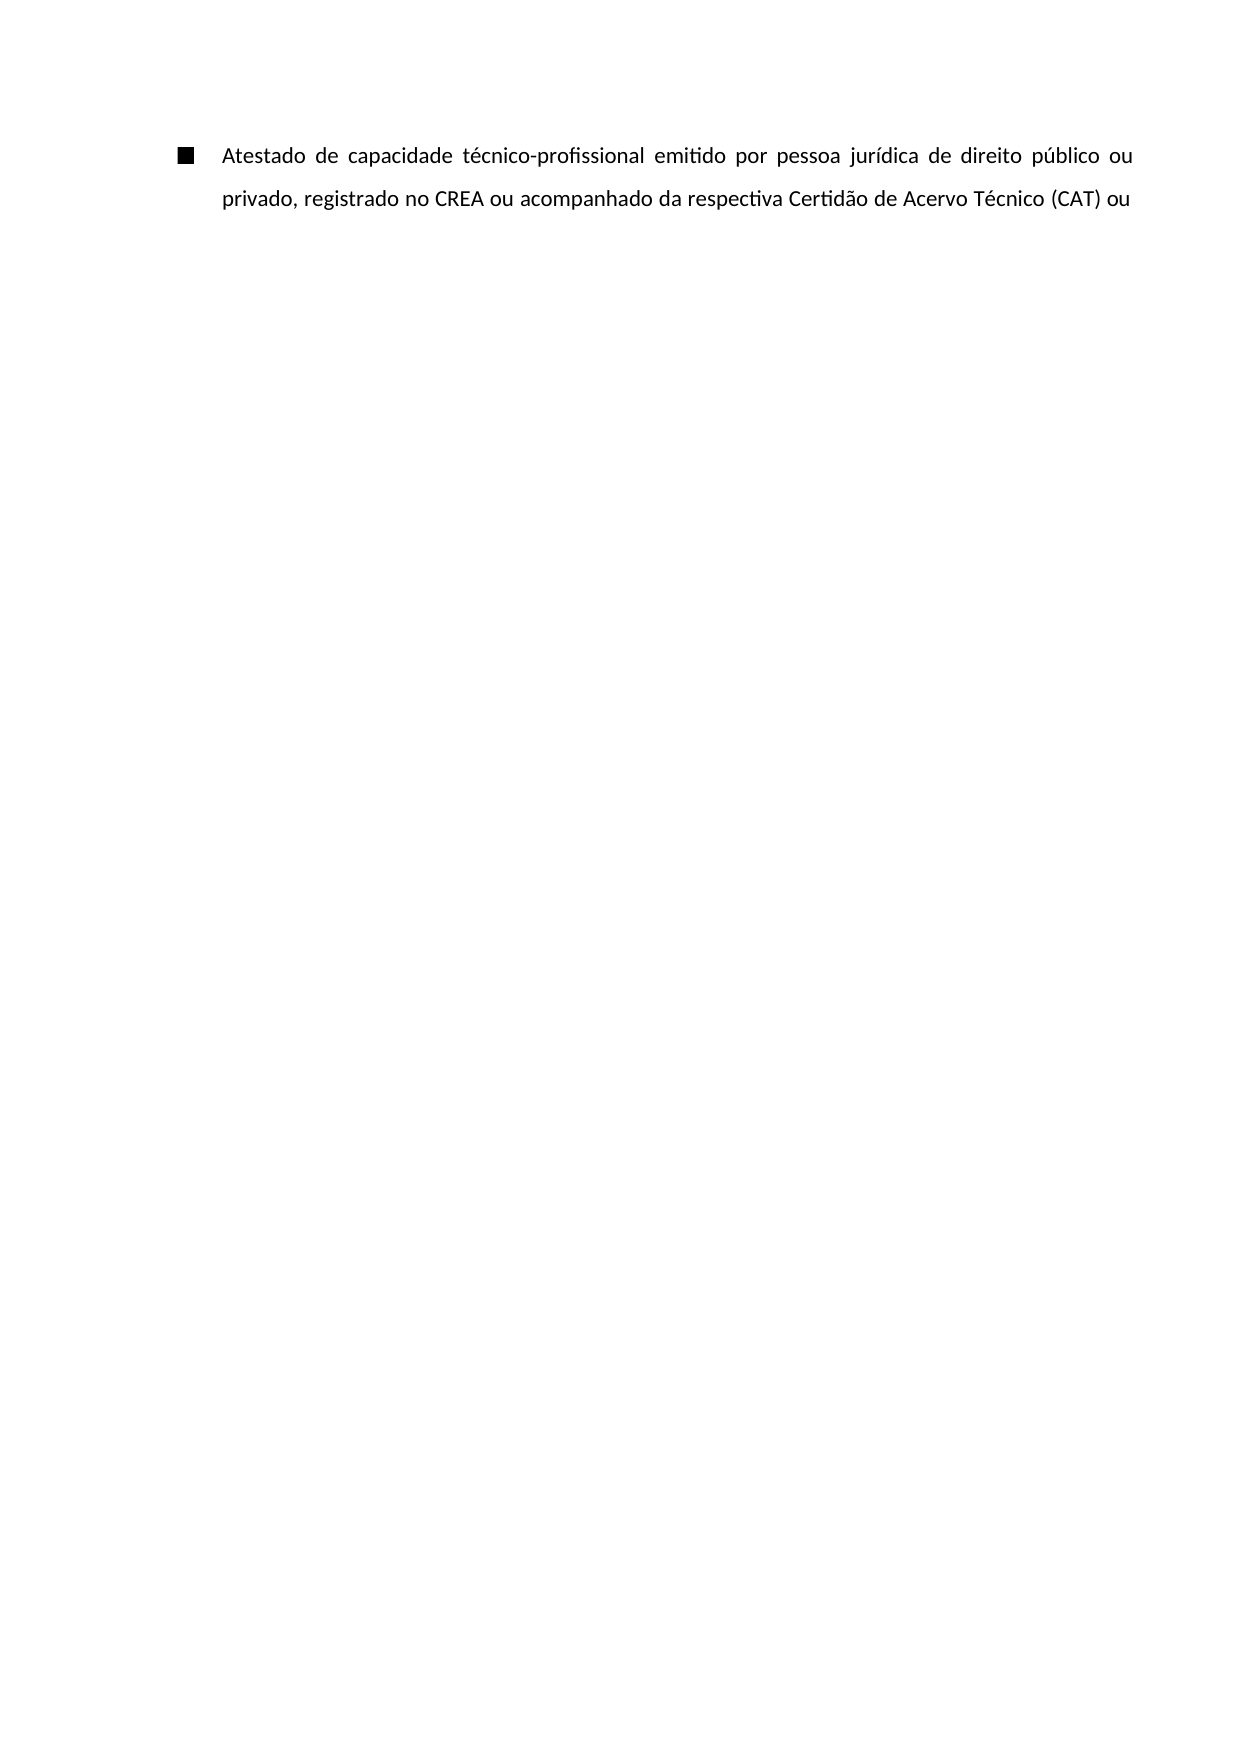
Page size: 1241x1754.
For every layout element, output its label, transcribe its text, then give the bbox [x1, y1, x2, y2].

picture [177, 147, 194, 164]
text Atestado de capacidade técnico-profissional emitido por pessoa jurídica de direito público ou privado, registrado no CREA ou acompanhado da respectiva Certidão de Acervo Técnico (CAT) ou [177, 142, 1137, 212]
